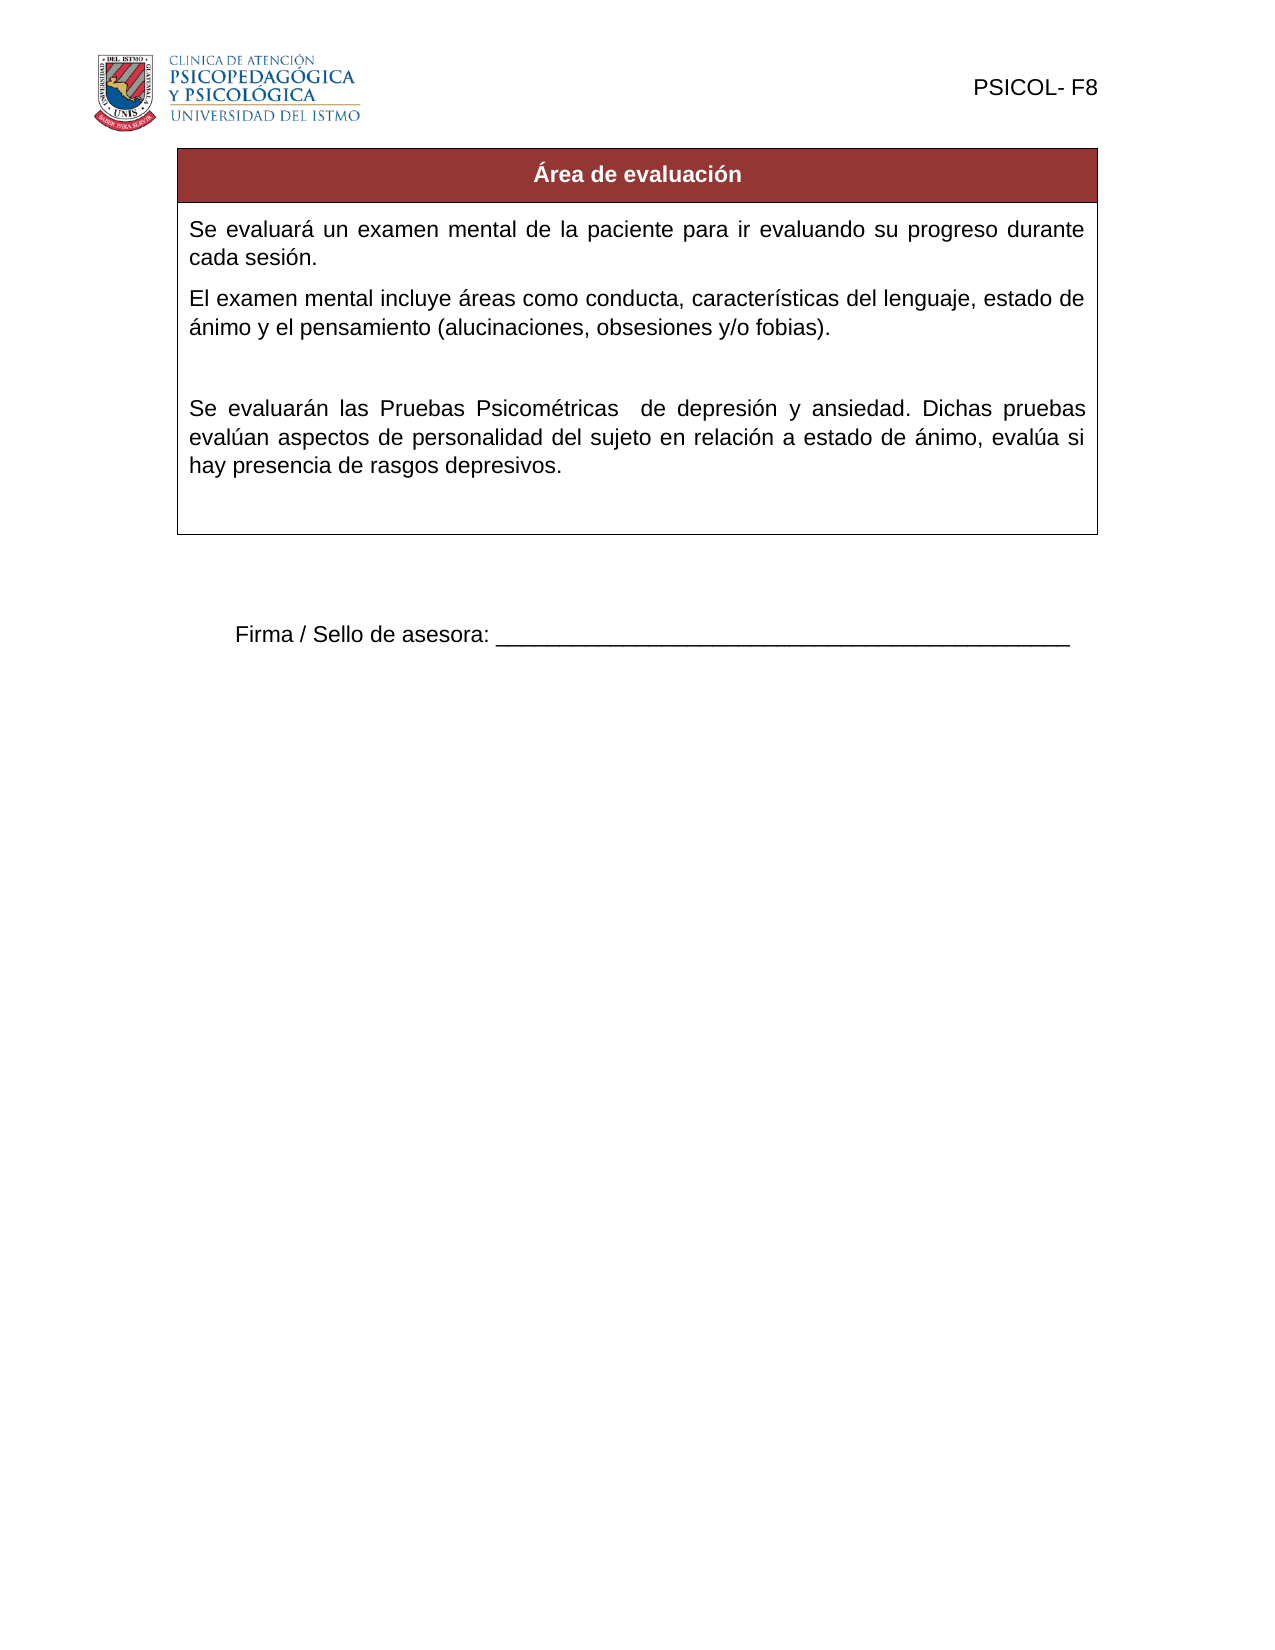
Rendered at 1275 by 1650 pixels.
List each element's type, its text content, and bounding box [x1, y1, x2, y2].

table_cell Se evaluará un examen mental de la paciente para ir evaluando su progreso durante cada sesión. El examen mental incluye áreas como conducta, características del lenguaje, estado de ánimo y el pensamiento (alucinaciones, obsesiones y/o fobias). Se evaluarán las Pruebas Psicométricas de depresión y ansiedad. Dichas pruebas evalúan aspectos de personalidad del sujeto en relación a estado de ánimo, evalúa si hay presencia de rasgos depresivos. [178, 203, 1097, 534]
text Firma / Sello de asesora: _____________________________________________ [177, 621, 1127, 647]
picture [42, 25, 422, 166]
table_cell Área de evaluación [178, 149, 1097, 202]
